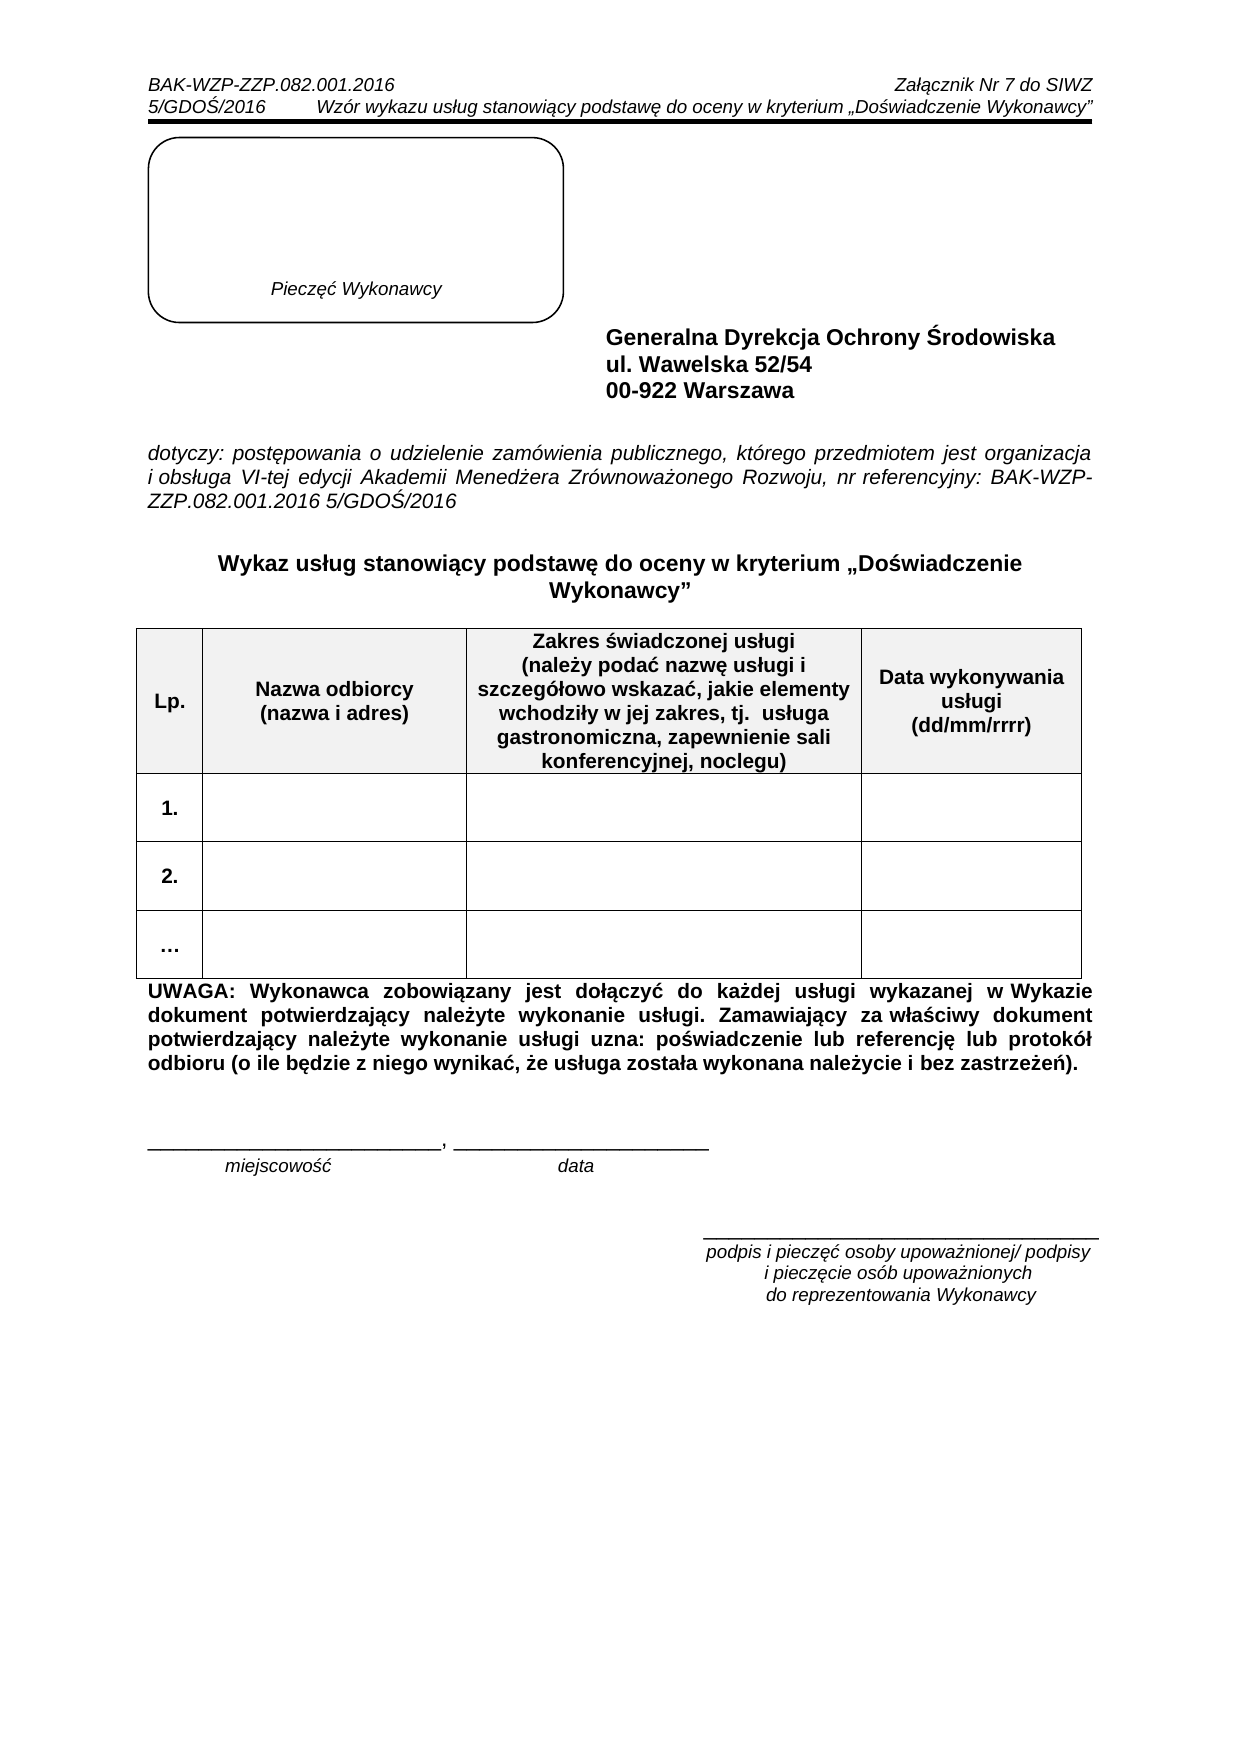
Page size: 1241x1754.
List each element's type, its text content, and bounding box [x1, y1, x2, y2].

table_cell [862, 842, 1081, 910]
table_cell [467, 842, 861, 910]
table_cell [203, 774, 466, 841]
text _______________________, ____________________ [148, 1125, 1092, 1151]
text i pieczęcie osób upoważnionych [148, 1262, 1092, 1284]
text _______________________________ [148, 1214, 1092, 1241]
text do reprezentowania Wykonawcy [148, 1284, 1092, 1305]
text dotyczy: postępowania o udzielenie zamówienia publicznego, którego przedmiotem jest organizacja i obsługa VI-tej edycji Akademii Menedżera Zrównoważonego Rozwoju, nr referencyjny: BAK-WZP-ZZP.082.001.2016 5/GDOŚ/2016 [148, 441, 1092, 513]
text miejscowość data [148, 1155, 1092, 1177]
table_header Zakres świadczonej usługi (należy podać nazwę usługi i szczegółowo wskazać, jakie elementy wchodziły w jej zakres, tj. usługa gastronomiczna, zapewnienie sali konferencyjnej, noclegu) [467, 629, 861, 773]
table_cell [862, 911, 1081, 978]
text Generalna Dyrekcja Ochrony Środowiska [606, 324, 1092, 351]
table_cell [862, 774, 1081, 841]
table_header Data wykonywania usługi (dd/mm/rrrr) [862, 629, 1081, 773]
table_header Lp. [137, 629, 202, 773]
text podpis i pieczęć osoby upoważnionej/ podpisy [148, 1241, 1092, 1262]
table_cell [467, 774, 861, 841]
text ul. Wawelska 52/54 [606, 351, 1092, 377]
table_header Nazwa odbiorcy (nazwa i adres) [203, 629, 466, 773]
table_cell 1. [137, 774, 202, 841]
text 00-922 Warszawa [606, 377, 1092, 403]
table_cell [203, 842, 466, 910]
table_cell … [137, 911, 202, 978]
table_cell 2. [137, 842, 202, 910]
text UWAGA: Wykonawca zobowiązany jest dołączyć do każdej usługi wykazanej w Wykazie dokument potwierdzający należyte wykonanie usługi. Zamawiający za właściwy dokument potwierdzający należyte wykonanie usługi uzna: poświadczenie lub referencję lub protokół odbioru (o ile będzie z niego wynikać, że usługa została wykonana należycie i bez zastrzeżeń). [148, 979, 1092, 1075]
table_cell [467, 911, 861, 978]
table_cell [203, 911, 466, 978]
text Wykaz usług stanowiący podstawę do oceny w kryterium „Doświadczenie Wykonawcy” [148, 550, 1092, 603]
